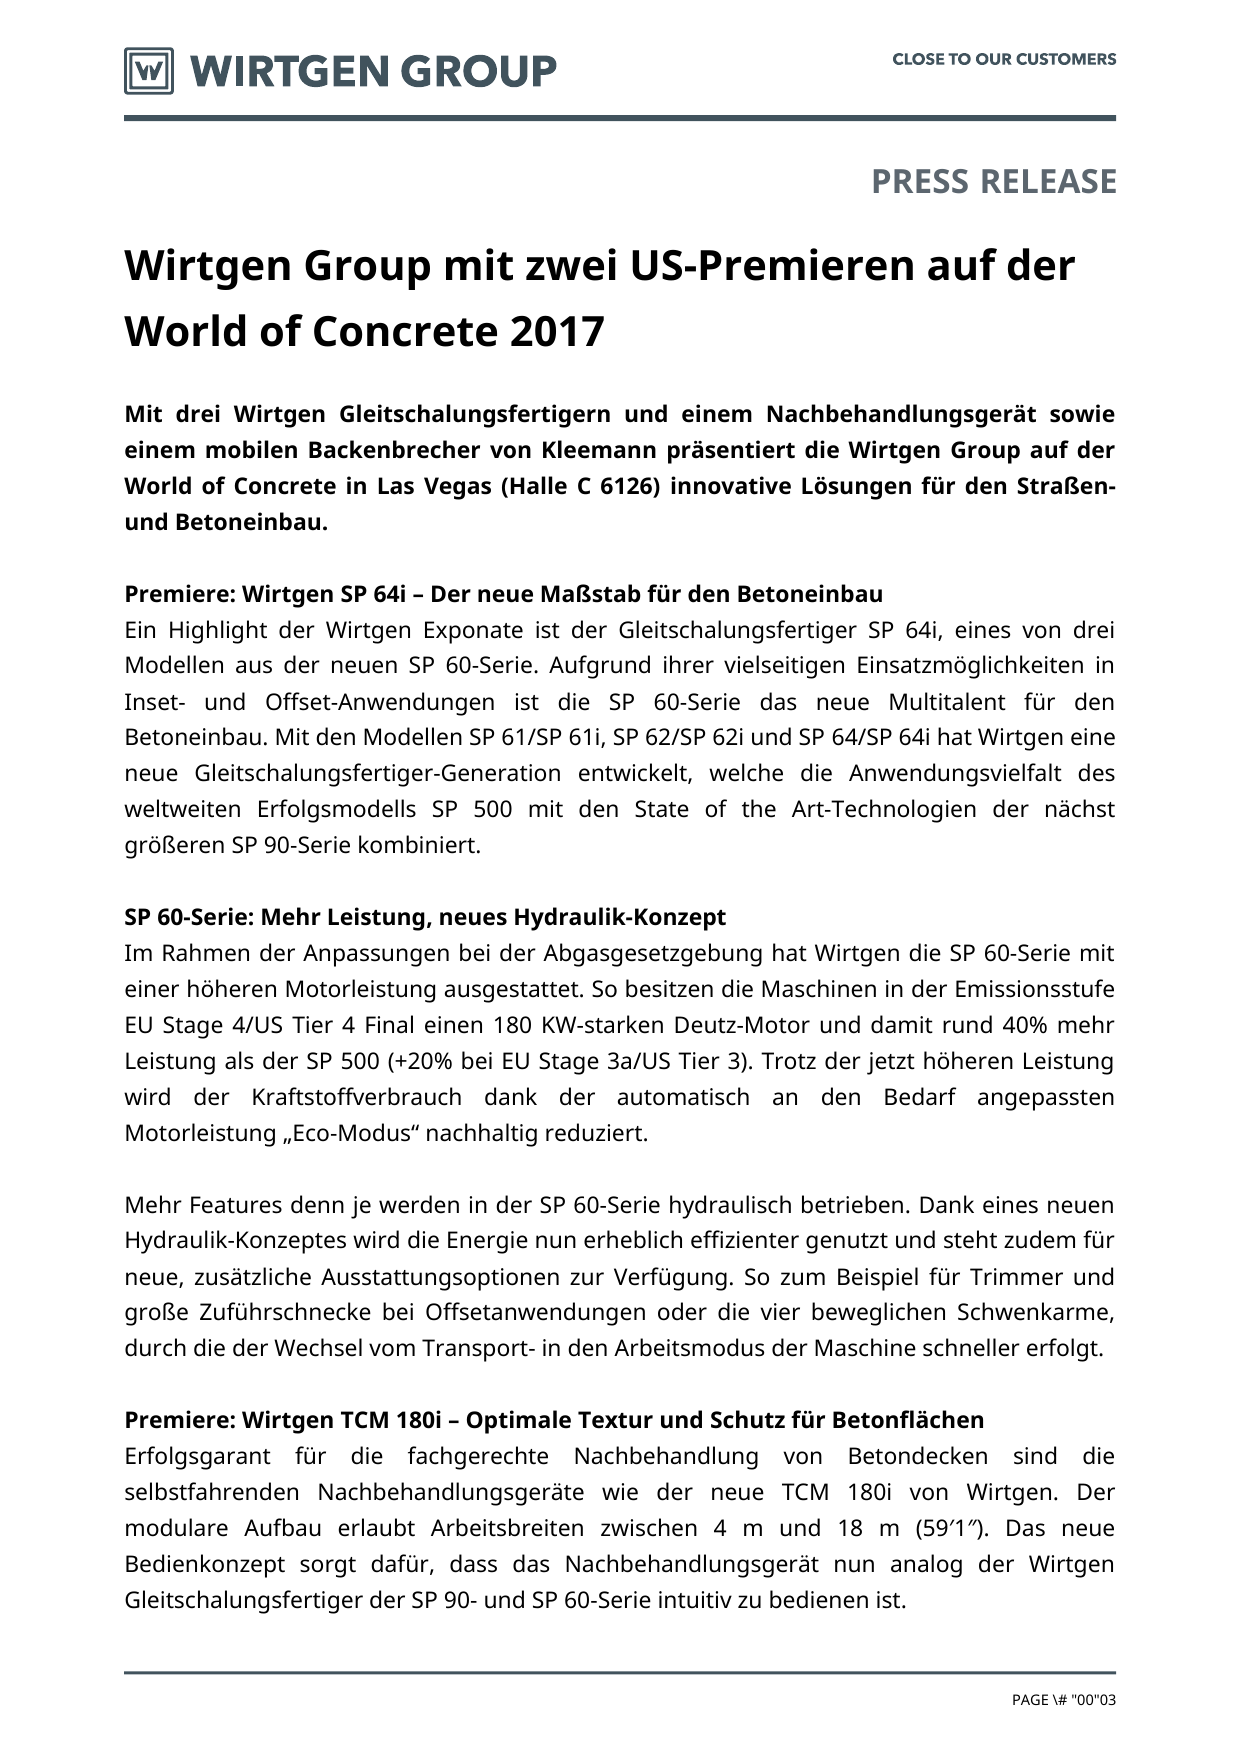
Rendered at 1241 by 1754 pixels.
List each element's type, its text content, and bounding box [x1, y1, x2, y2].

text Premiere: Wirtgen TCM 180i – Optimale Textur und Schutz für Betonflächen [124, 1404, 1116, 1435]
subtitle Wirtgen Group mit zwei US-Premieren auf der World of Concrete 2017 [124, 236, 1116, 358]
text Mit drei Wirtgen Gleitschalungsfertigern und einem Nachbehandlungsgerät sowie einem mobilen Backenbrecher von Kleemann präsentiert die Wirtgen Group auf der World of Concrete in Las Vegas (Halle C 6126) innovative Lösungen für den Straßen- und Betoneinbau. [124, 398, 1116, 537]
text Premiere: Wirtgen SP 64i – Der neue Maßstab für den Betoneinbau [124, 578, 1116, 609]
text Ein Highlight der Wirtgen Exponate ist der Gleitschalungsfertiger SP 64i, eines von drei Modellen aus der neuen SP 60-Serie. Aufgrund ihrer vielseitigen Einsatzmöglichkeiten in Inset- und Offset-Anwendungen ist die SP 60-Serie das neue Multitalent für den Betoneinbau. Mit den Modellen SP 61/SP 61i, SP 62/SP 62i und SP 64/SP 64i hat Wirtgen eine neue Gleitschalungsfertiger-Generation entwickelt, welche die Anwendungsvielfalt des weltweiten Erfolgsmodells SP 500 mit den State of the Art-Technologien der nächst größeren SP 90-Serie kombiniert. [124, 613, 1116, 860]
text SP 60-Serie: Mehr Leistung, neues Hydraulik-Konzept [124, 901, 1116, 932]
text Im Rahmen der Anpassungen bei der Abgasgesetzgebung hat Wirtgen die SP 60-Serie mit einer höheren Motorleistung ausgestattet. So besitzen die Maschinen in der Emissionsstufe EU Stage 4/US Tier 4 Final einen 180 KW-starken Deutz-Motor und damit rund 40% mehr Leistung als der SP 500 (+20% bei EU Stage 3a/US Tier 3). Trotz der jetzt höheren Leistung wird der Kraftstoffverbrauch dank der automatisch an den Bedarf angepassten Motorleistung „Eco-Modus“ nachhaltig reduziert. [124, 937, 1116, 1148]
text Erfolgsgarant für die fachgerechte Nachbehandlung von Betondecken sind die selbstfahrenden Nachbehandlungsgeräte wie der neue TCM 180i von Wirtgen. Der modulare Aufbau erlaubt Arbeitsbreiten zwischen 4 m und 18 m (59′1″). Das neue Bedienkonzept sorgt dafür, dass das Nachbehandlungsgerät nun analog der Wirtgen Gleitschalungsfertiger der SP 90- und SP 60-Serie intuitiv zu bedienen ist. [124, 1440, 1116, 1615]
text Mehr Features denn je werden in der SP 60-Serie hydraulisch betrieben. Dank eines neuen Hydraulik-Konzeptes wird die Energie nun erheblich effizienter genutzt und steht zudem für neue, zusätzliche Ausstattungsoptionen zur Verfügung. So zum Beispiel für Trimmer und große Zuführschnecke bei Offsetanwendungen oder die vier beweglichen Schwenkarme, durch die der Wechsel vom Transport- in den Arbeitsmodus der Maschine schneller erfolgt. [124, 1188, 1116, 1363]
